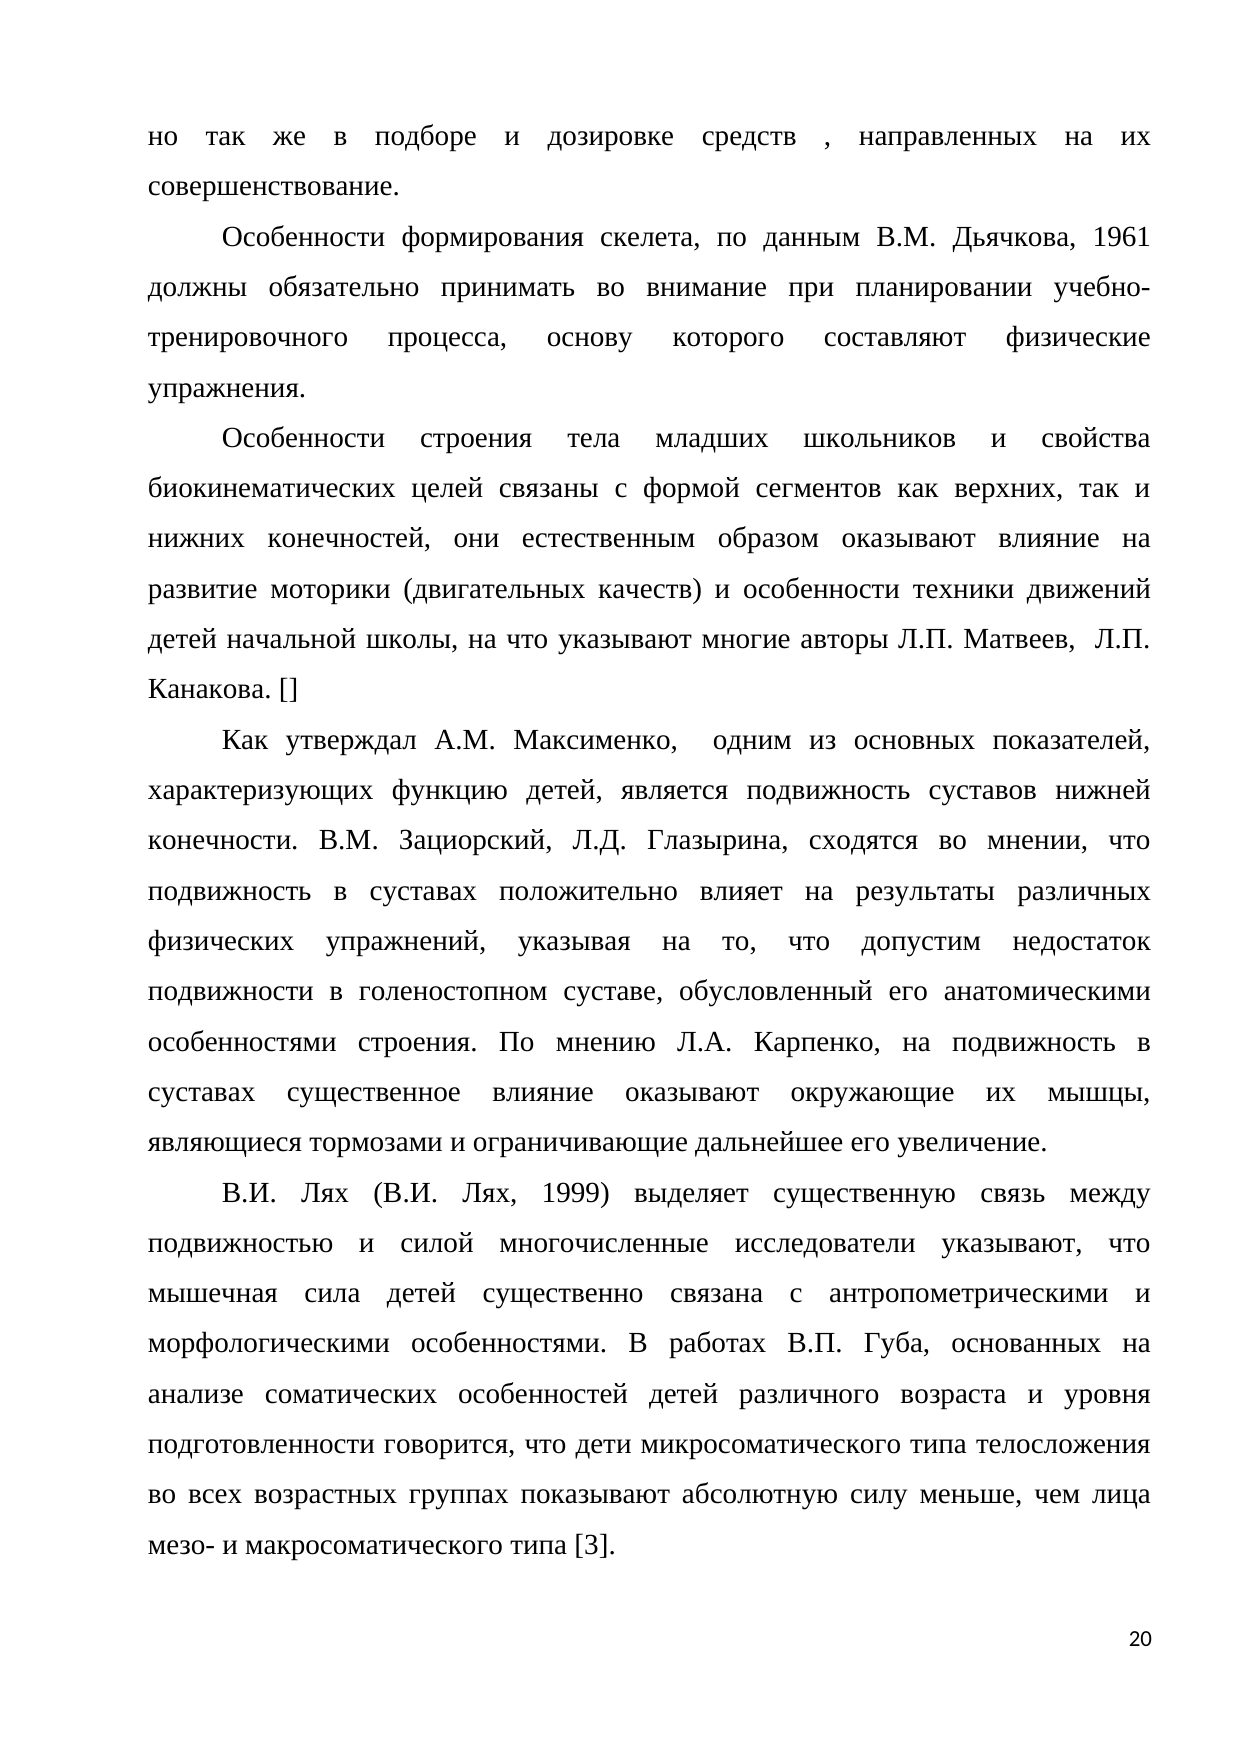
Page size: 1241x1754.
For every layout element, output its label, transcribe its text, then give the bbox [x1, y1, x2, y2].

text Особенности строения тела младших школьников и свойства биокинематических целей связаны с формой сегментов как верхних, так и нижних конечностей, они естественным образом оказывают влияние на развитие моторики (двигательных качеств) и особенности техники движений детей начальной школы, на что указывают многие авторы Л.П. Матвеев, Л.П. Канакова. [] [148, 420, 1152, 705]
text В.И. Лях (В.И. Лях, 1999) выделяет существенную связь между подвижностью и силой многочисленные исследователи указывают, что мышечная сила детей существенно связана с антропометрическими и морфологическими особенностями. В работах В.П. Губа, основанных на анализе соматических особенностей детей различного возраста и уровня подготовленности говорится, что дети микросоматического типа телосложения во всех возрастных группах показывают абсолютную силу меньше, чем лица мезо- и макросоматического типа [3]. [148, 1175, 1152, 1560]
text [148, 118, 1152, 202]
text Особенности формирования скелета, по данным В.М. Дьячкова, 1961 должны обязательно принимать во внимание при планировании учебно-тренировочного процесса, основу которого составляют физические упражнения. [148, 219, 1152, 403]
text Как утверждал А.М. Максименко, одним из основных показателей, характеризующих функцию детей, является подвижность суставов нижней конечности. В.М. Зациорский, Л.Д. Глазырина, сходятся во мнении, что подвижность в суставах положительно влияет на результаты различных физических упражнений, указывая на то, что допустим недостаток подвижности в голеностопном суставе, обусловленный его анатомическими особенностями строения. По мнению Л.А. Карпенко, на подвижность в суставах существенное влияние оказывают окружающие их мышцы, являющиеся тормозами и ограничивающие дальнейшее его увеличение. [148, 722, 1152, 1158]
